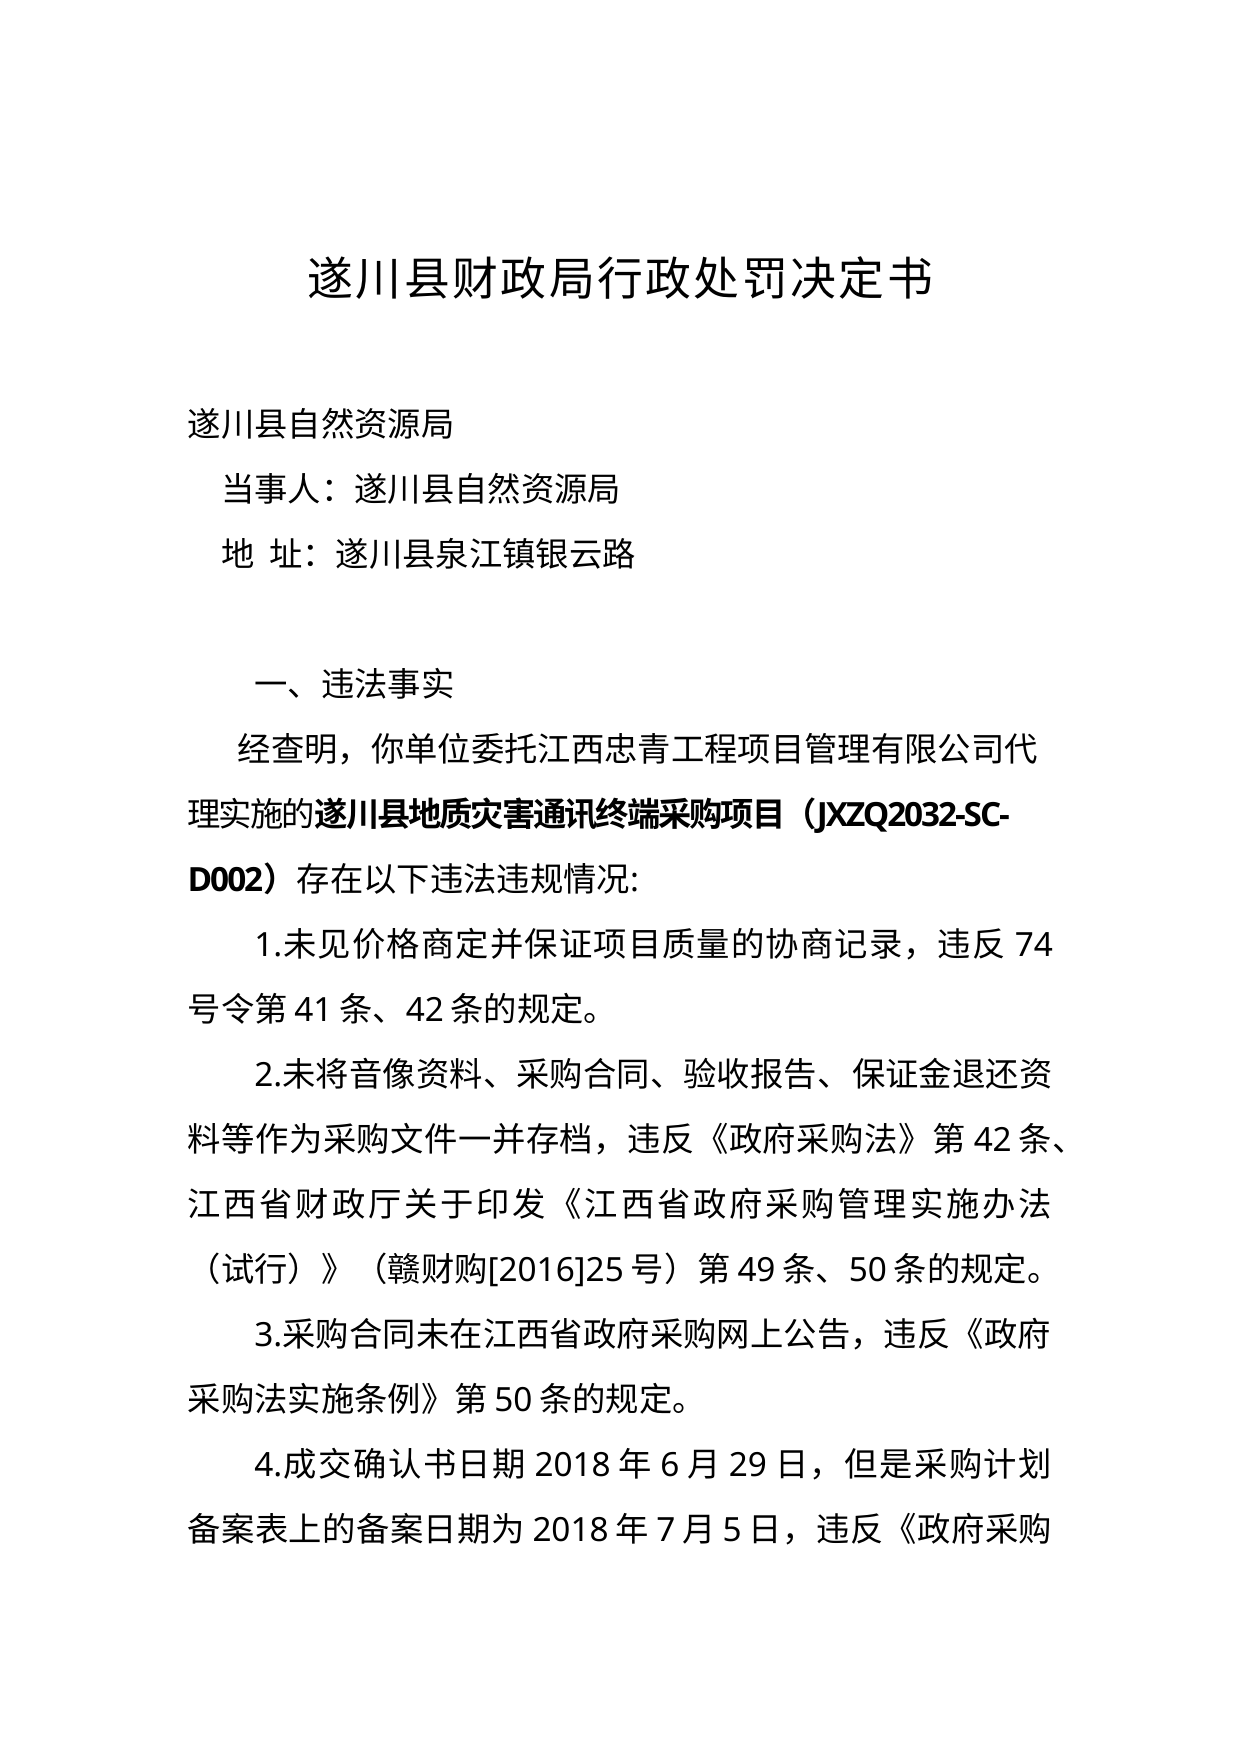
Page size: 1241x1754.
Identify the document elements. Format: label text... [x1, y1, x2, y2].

text 遂川县自然资源局 [187, 389, 1053, 454]
text 经查明，你单位委托江西忠青工程项目管理有限公司代理实施的遂川县地质灾害通讯终端采购项目（JXZQ2032-SC-D002）存在以下违法违规情况: [187, 714, 1053, 909]
text 1.未见价格商定并保证项目质量的协商记录，违反74号令第41条、42条的规定。 [187, 909, 1053, 1039]
text 2.未将音像资料、采购合同、验收报告、保证金退还资料等作为采购文件一并存档，违反《政府采购法》第42条、江西省财政厅关于印发《江西省政府采购管理实施办法（试行）》（赣财购[2016]25号）第49条、50条的规定。 [187, 1039, 1053, 1299]
text 当事人：遂川县自然资源局 [187, 454, 1053, 519]
text 遂川县财政局行政处罚决定书 [187, 227, 1053, 324]
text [187, 1429, 1053, 1559]
text 一、违法事实 [187, 649, 1047, 714]
text 地 址：遂川县泉江镇银云路 [187, 519, 1053, 584]
text 3.采购合同未在江西省政府采购网上公告，违反《政府采购法实施条例》第50条的规定。 [187, 1299, 1053, 1429]
